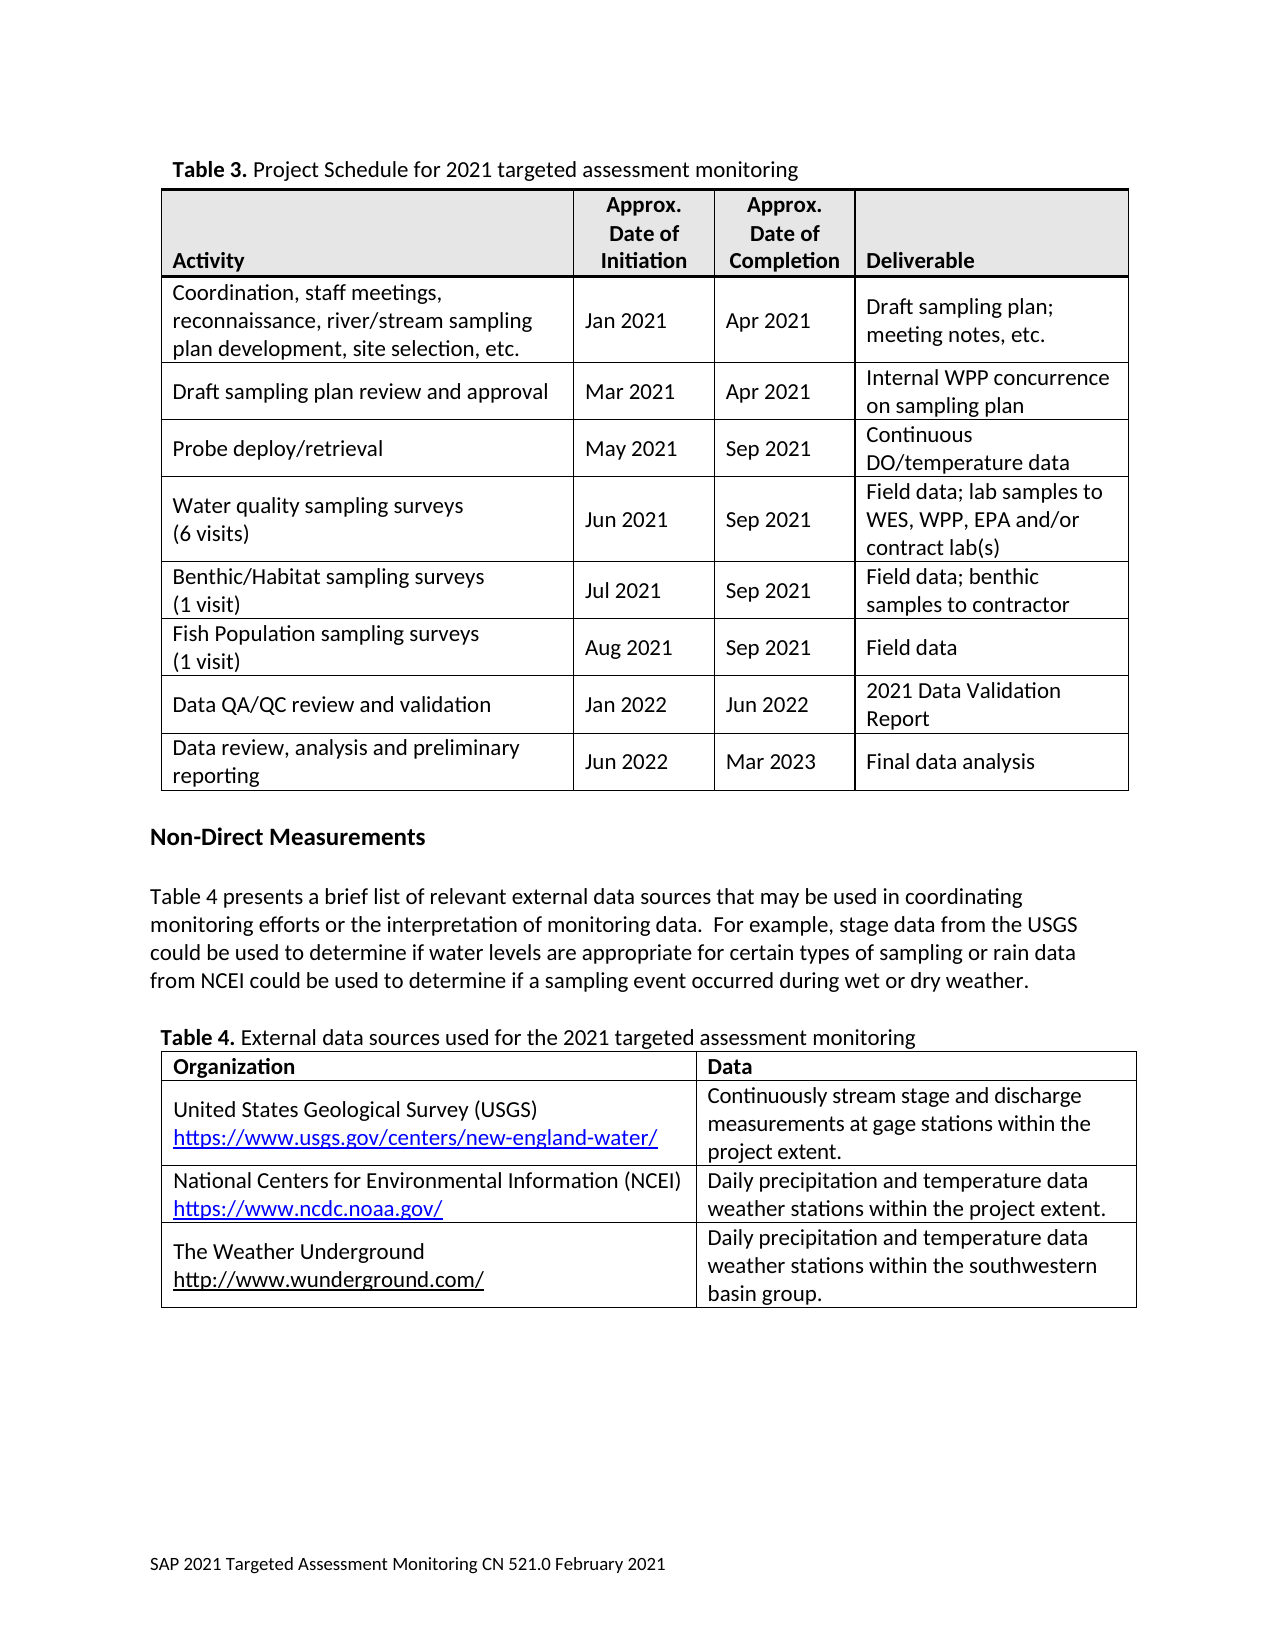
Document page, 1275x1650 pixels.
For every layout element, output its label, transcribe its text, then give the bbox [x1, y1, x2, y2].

table_cell Jun 2022 [574, 734, 714, 789]
table_header Data [697, 1052, 1136, 1080]
table_cell Jun 2021 [574, 477, 714, 561]
table_cell Fish Population sampling surveys (1 visit) [162, 619, 573, 675]
subtitle Non-Direct Measurements [150, 821, 1125, 852]
table_cell Field data; benthic samples to contractor [856, 562, 1128, 618]
table_cell Jan 2021 [574, 278, 714, 362]
table_cell Jun 2022 [715, 676, 854, 732]
table_header Organization [162, 1052, 696, 1080]
table_cell Daily precipitation and temperature data weather stations within the southwestern basin group. [697, 1223, 1136, 1307]
table_cell Deliverable [856, 191, 1128, 275]
table_cell Jan 2022 [574, 676, 714, 732]
table_cell Aug 2021 [574, 619, 714, 675]
table_cell Draft sampling plan; meeting notes, etc. [856, 278, 1128, 362]
table_cell 2021 Data Validation Report [856, 676, 1128, 732]
text Table 4 presents a brief list of relevant external data sources that may be used in coordinating monitoring efforts or the interpretation of monitoring data. For example, stage data from the USGS could be used to determine if water levels are appropriate for certain types of sampling or rain data from NCEI could be used to determine if a sampling event occurred during wet or dry weather. [150, 882, 1125, 994]
table_cell Benthic/Habitat sampling surveys (1 visit) [162, 562, 573, 618]
table_cell Sep 2021 [715, 477, 854, 561]
table_cell Field data [856, 619, 1128, 675]
table_cell Data QA/QC review and validation [162, 676, 573, 732]
table_cell Sep 2021 [715, 420, 854, 476]
table_header Table 3. Project Schedule for 2021 targeted assessment monitoring [161, 150, 1128, 187]
table_cell Continuous DO/temperature data [856, 420, 1128, 476]
table_cell Approx. Date of Completion [715, 191, 854, 275]
table_cell Continuously stream stage and discharge measurements at gage stations within the project extent. [697, 1081, 1136, 1165]
table_cell Sep 2021 [715, 562, 854, 618]
table_cell Sep 2021 [715, 619, 854, 675]
table_cell Approx. Date of Initiation [574, 191, 714, 275]
table_cell National Centers for Environmental Information (NCEI) https://www.ncdc.noaa.gov/ [162, 1166, 696, 1222]
table_cell Apr 2021 [715, 363, 854, 419]
table_cell Data review, analysis and preliminary reporting [162, 734, 573, 789]
table_cell Field data; lab samples to WES, WPP, EPA and/or contract lab(s) [856, 477, 1128, 561]
table_cell Draft sampling plan review and approval [162, 363, 573, 419]
table_cell Water quality sampling surveys (6 visits) [162, 477, 573, 561]
table_cell United States Geological Survey (USGS) https://www.usgs.gov/centers/new-england-water/ [162, 1081, 696, 1165]
table_cell Activity [162, 191, 573, 275]
table_cell May 2021 [574, 420, 714, 476]
table_cell The Weather Underground http://www.wunderground.com/ [162, 1223, 696, 1307]
table_cell Final data analysis [856, 734, 1128, 789]
table_cell Apr 2021 [715, 278, 854, 362]
table_cell Mar 2021 [574, 363, 714, 419]
table_cell Jul 2021 [574, 562, 714, 618]
text Table 4. External data sources used for the 2021 targeted assessment monitoring [150, 1023, 1125, 1051]
table_cell Coordination, staff meetings, reconnaissance, river/stream sampling plan development, site selection, etc. [162, 278, 573, 362]
table_cell Probe deploy/retrieval [162, 420, 573, 476]
table_cell Daily precipitation and temperature data weather stations within the project extent. [697, 1166, 1136, 1222]
table_cell Mar 2023 [715, 734, 854, 789]
table_cell Internal WPP concurrence on sampling plan [856, 363, 1128, 419]
